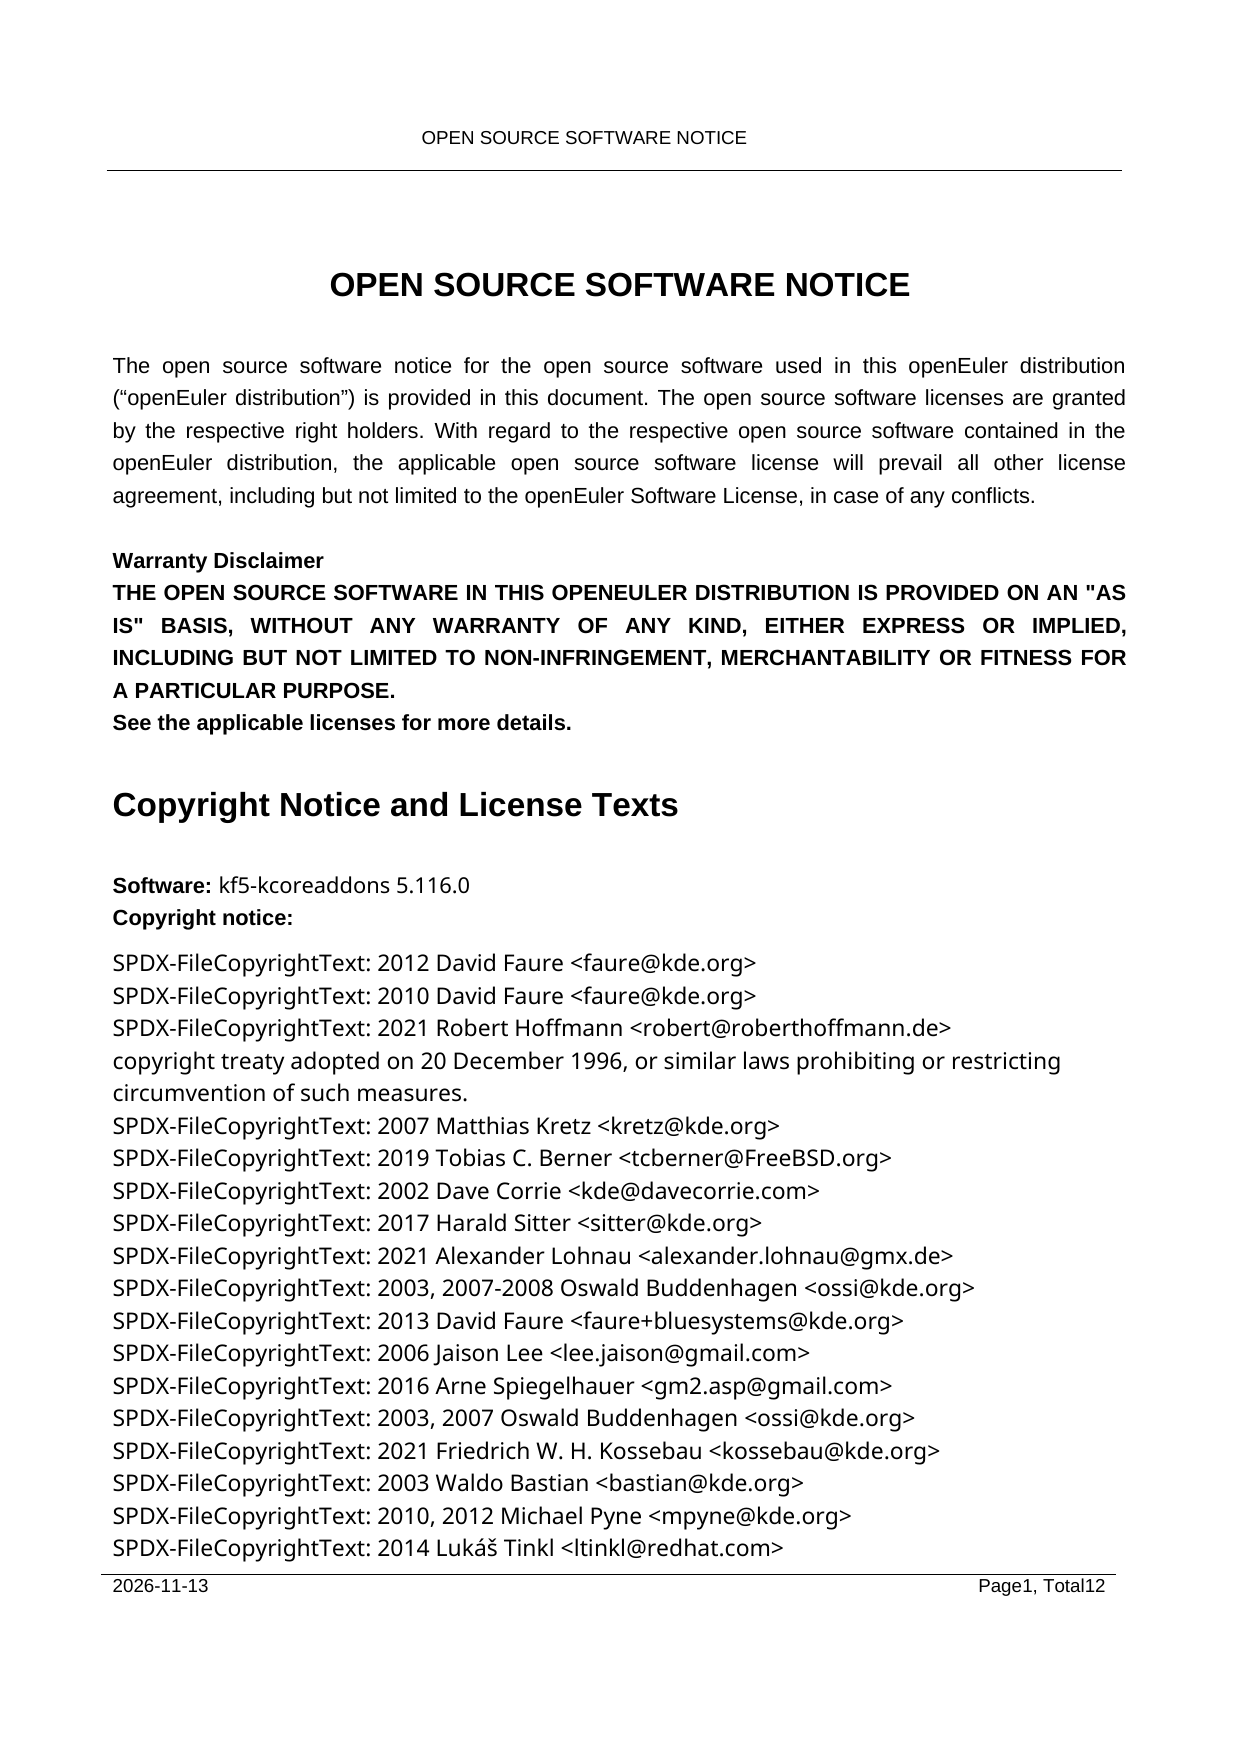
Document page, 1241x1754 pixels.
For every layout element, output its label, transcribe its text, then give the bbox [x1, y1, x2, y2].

text Warranty Disclaimer [112, 544, 1128, 576]
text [112, 947, 1128, 1564]
text The open source software notice for the open source software used in this openEuler distribution (“openEuler distribution”) is provided in this document. The open source software licenses are granted by the respective right holders. With regard to the respective open source software contained in the openEuler distribution, the applicable open source software license will prevail all other license agreement, including but not limited to the openEuler Software License, in case of any conflicts. [112, 349, 1128, 511]
text THE OPEN SOURCE SOFTWARE IN THIS OPENEULER DISTRIBUTION IS PROVIDED ON AN "AS IS" BASIS, WITHOUT ANY WARRANTY OF ANY KIND, EITHER EXPRESS OR IMPLIED, INCLUDING BUT NOT LIMITED TO NON-INFRINGEMENT, MERCHANTABILITY OR FITNESS FOR A PARTICULAR PURPOSE. See the applicable licenses for more details. [112, 576, 1128, 739]
text OPEN SOURCE SOFTWARE NOTICE [112, 251, 1128, 316]
title Software: kf5-kcoreaddons 5.116.0 [112, 869, 1128, 901]
text Copyright Notice and License Texts [112, 771, 1128, 836]
text Copyright notice: [112, 901, 1128, 934]
